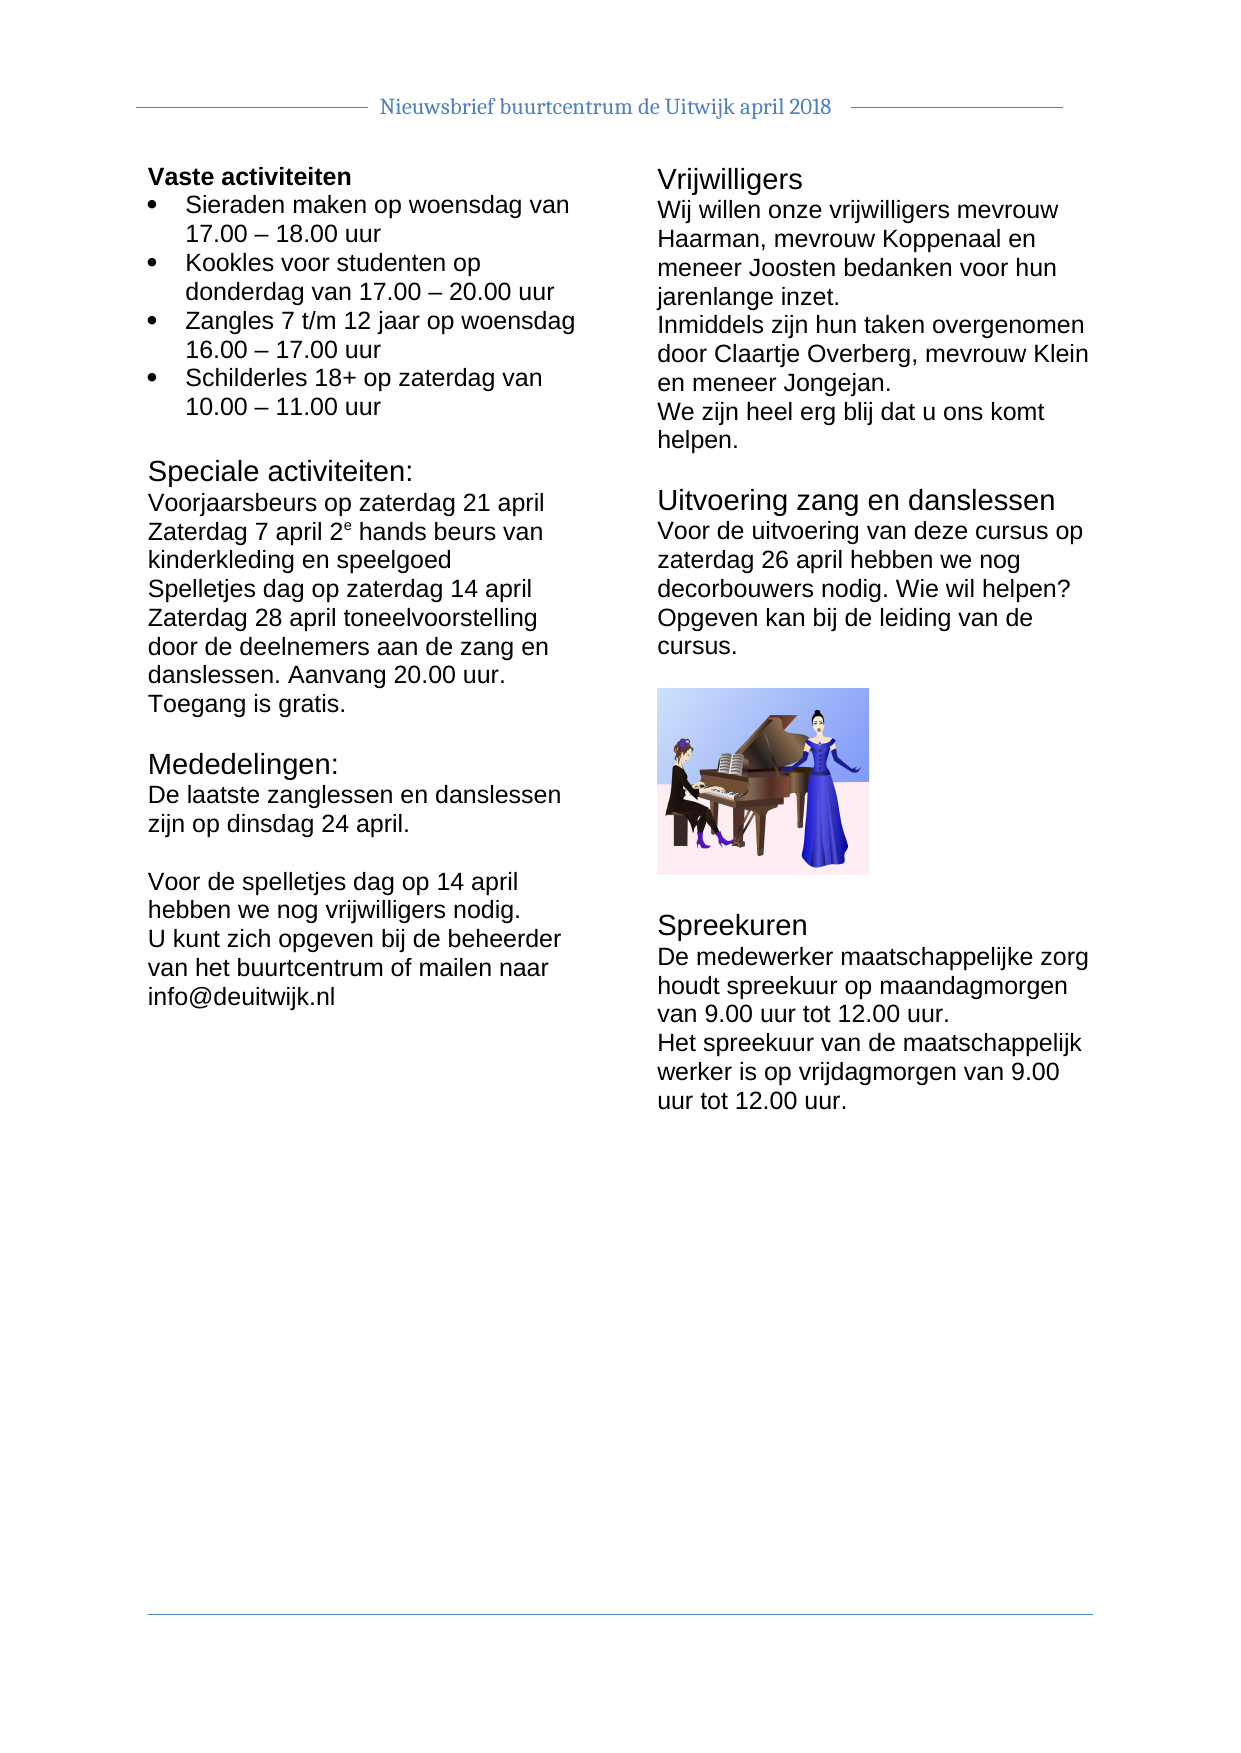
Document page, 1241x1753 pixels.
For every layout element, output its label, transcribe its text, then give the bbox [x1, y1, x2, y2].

text Spelletjes dag op zaterdag 14 april [148, 574, 583, 603]
text Wij willen onze vrijwilligers mevrouw Haarman, mevrouw Koppenaal en meneer Joosten bedanken voor hun jarenlange inzet. [657, 195, 1093, 310]
text Het spreekuur van de maatschappelijk werker is op vrijdagmorgen van 9.00 uur tot 12.00 uur. [657, 1028, 1093, 1114]
text Voorjaarsbeurs op zaterdag 21 april [148, 488, 583, 517]
list Sieraden maken op woensdag van 17.00 – 18.00 uur [148, 191, 583, 248]
text De medewerker maatschappelijke zorg houdt spreekuur op maandagmorgen van 9.00 uur tot 12.00 uur. [657, 942, 1093, 1028]
text Opgeven kan bij de leiding van de cursus. [657, 603, 1093, 660]
text Spreekuren [657, 908, 1093, 942]
text We zijn heel erg blij dat u ons komt helpen. [657, 397, 1093, 454]
text De laatste zanglessen en danslessen zijn op dinsdag 24 april. [148, 780, 583, 838]
text Voor de uitvoering van deze cursus op zaterdag 26 april hebben we nog decorbouwers nodig. Wie wil helpen? [657, 516, 1093, 603]
text Vrijwilligers [657, 148, 1093, 195]
list Zangles 7 t/m 12 jaar op woensdag 16.00 – 17.00 uur [148, 306, 583, 363]
text Uitvoering zang en danslessen [657, 483, 1093, 516]
text Inmiddels zijn hun taken overgenomen door Claartje Overberg, mevrouw Klein en meneer Jongejan. [657, 310, 1093, 397]
text Speciale activiteiten: [148, 454, 583, 488]
text Zaterdag 7 april 2e hands beurs van kinderkleding en speelgoed [148, 517, 583, 574]
text Voor de spelletjes dag op 14 april hebben we nog vrijwilligers nodig. [148, 867, 583, 924]
picture [657, 688, 870, 875]
text U kunt zich opgeven bij de beheerder van het buurtcentrum of mailen naar info@deuitwijk.nl [148, 924, 583, 1010]
text Vaste activiteiten [148, 148, 583, 191]
list Kookles voor studenten op donderdag van 17.00 – 20.00 uur [148, 248, 583, 306]
text Mededelingen: [148, 747, 583, 780]
text Zaterdag 28 april toneelvoorstelling door de deelnemers aan de zang en danslessen. Aanvang 20.00 uur. Toegang is gratis. [148, 603, 583, 718]
list Schilderles 18+ op zaterdag van 10.00 – 11.00 uur [148, 363, 583, 421]
